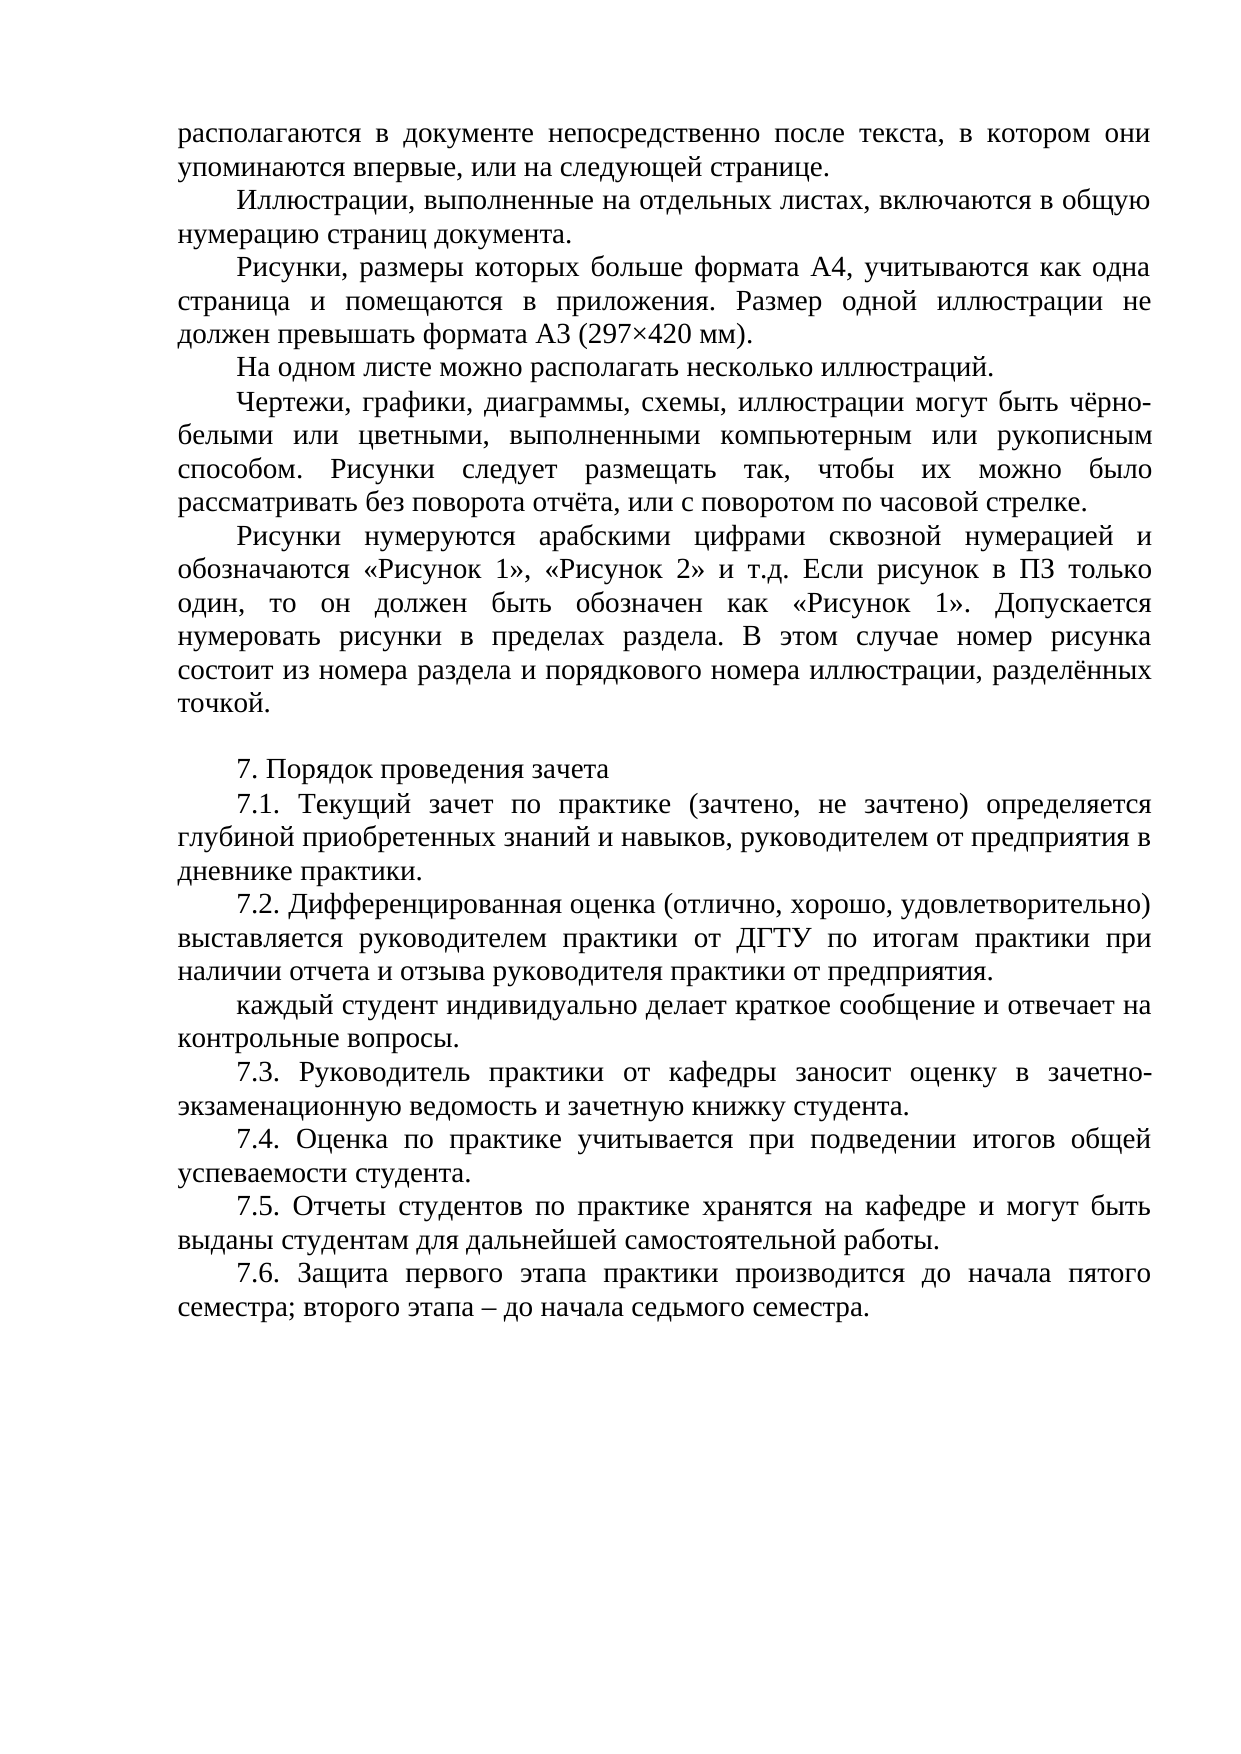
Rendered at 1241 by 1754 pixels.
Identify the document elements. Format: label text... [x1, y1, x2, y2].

text Рисунки, размеры которых больше формата А4, учитываются как одна страница и помещаются в приложения. Размер одной иллюстрации не должен превышать формата А3 (297×420 мм). [177, 249, 1152, 350]
list Оценка по практике учитывается при подведении итогов общей успеваемости студента. [177, 1121, 1151, 1188]
list Защита первого этапа практики производится до начала пятого семестра; второго этапа – до начала седьмого семестра. [177, 1255, 1151, 1322]
text Рисунки нумеруются арабскими цифрами сквозной нумерацией и обозначаются «Рисунок 1», «Рисунок 2» и т.д. Если рисунок в ПЗ только один, то он должен быть обозначен как «Рисунок 1». Допускается нумеровать рисунки в пределах раздела. В этом случае номер рисунка состоит из номера раздела и порядкового номера иллюстрации, разделённых точкой. [177, 518, 1152, 719]
text каждый студент индивидуально делает краткое сообщение и отвечает на контрольные вопросы. [177, 987, 1152, 1054]
list Порядок проведения зачета [236, 752, 1194, 786]
text располагаются в документе непосредственно после текста, в котором они упоминаются впервые, или на следующей странице. [177, 115, 1151, 182]
list Отчеты студентов по практике хранятся на кафедре и могут быть выданы студентам для дальнейшей самостоятельной работы. [177, 1188, 1151, 1255]
list Дифференцированная оценка (отлично, хорошо, удовлетворительно) выставляется руководителем практики от ДГТУ по итогам практики при наличии отчета и отзыва руководителя практики от предприятия. [177, 886, 1152, 987]
list Руководитель практики от кафедры заносит оценку в зачетно- экзаменационную ведомость и зачетную книжку студента. [177, 1054, 1152, 1121]
text На одном листе можно располагать несколько иллюстраций. [236, 350, 1194, 384]
list Текущий зачет по практике (зачтено, не зачтено) определяется глубиной приобретенных знаний и навыков, руководителем от предприятия в дневнике практики. [177, 786, 1152, 886]
text Иллюстрации, выполненные на отдельных листах, включаются в общую нумерацию страниц документа. [177, 182, 1151, 249]
text Чертежи, графики, диаграммы, схемы, иллюстрации могут быть чёрно- белыми или цветными, выполненными компьютерным или рукописным способом. Рисунки следует размещать так, чтобы их можно было рассматривать без поворота отчёта, или с поворотом по часовой стрелке. [177, 384, 1152, 518]
